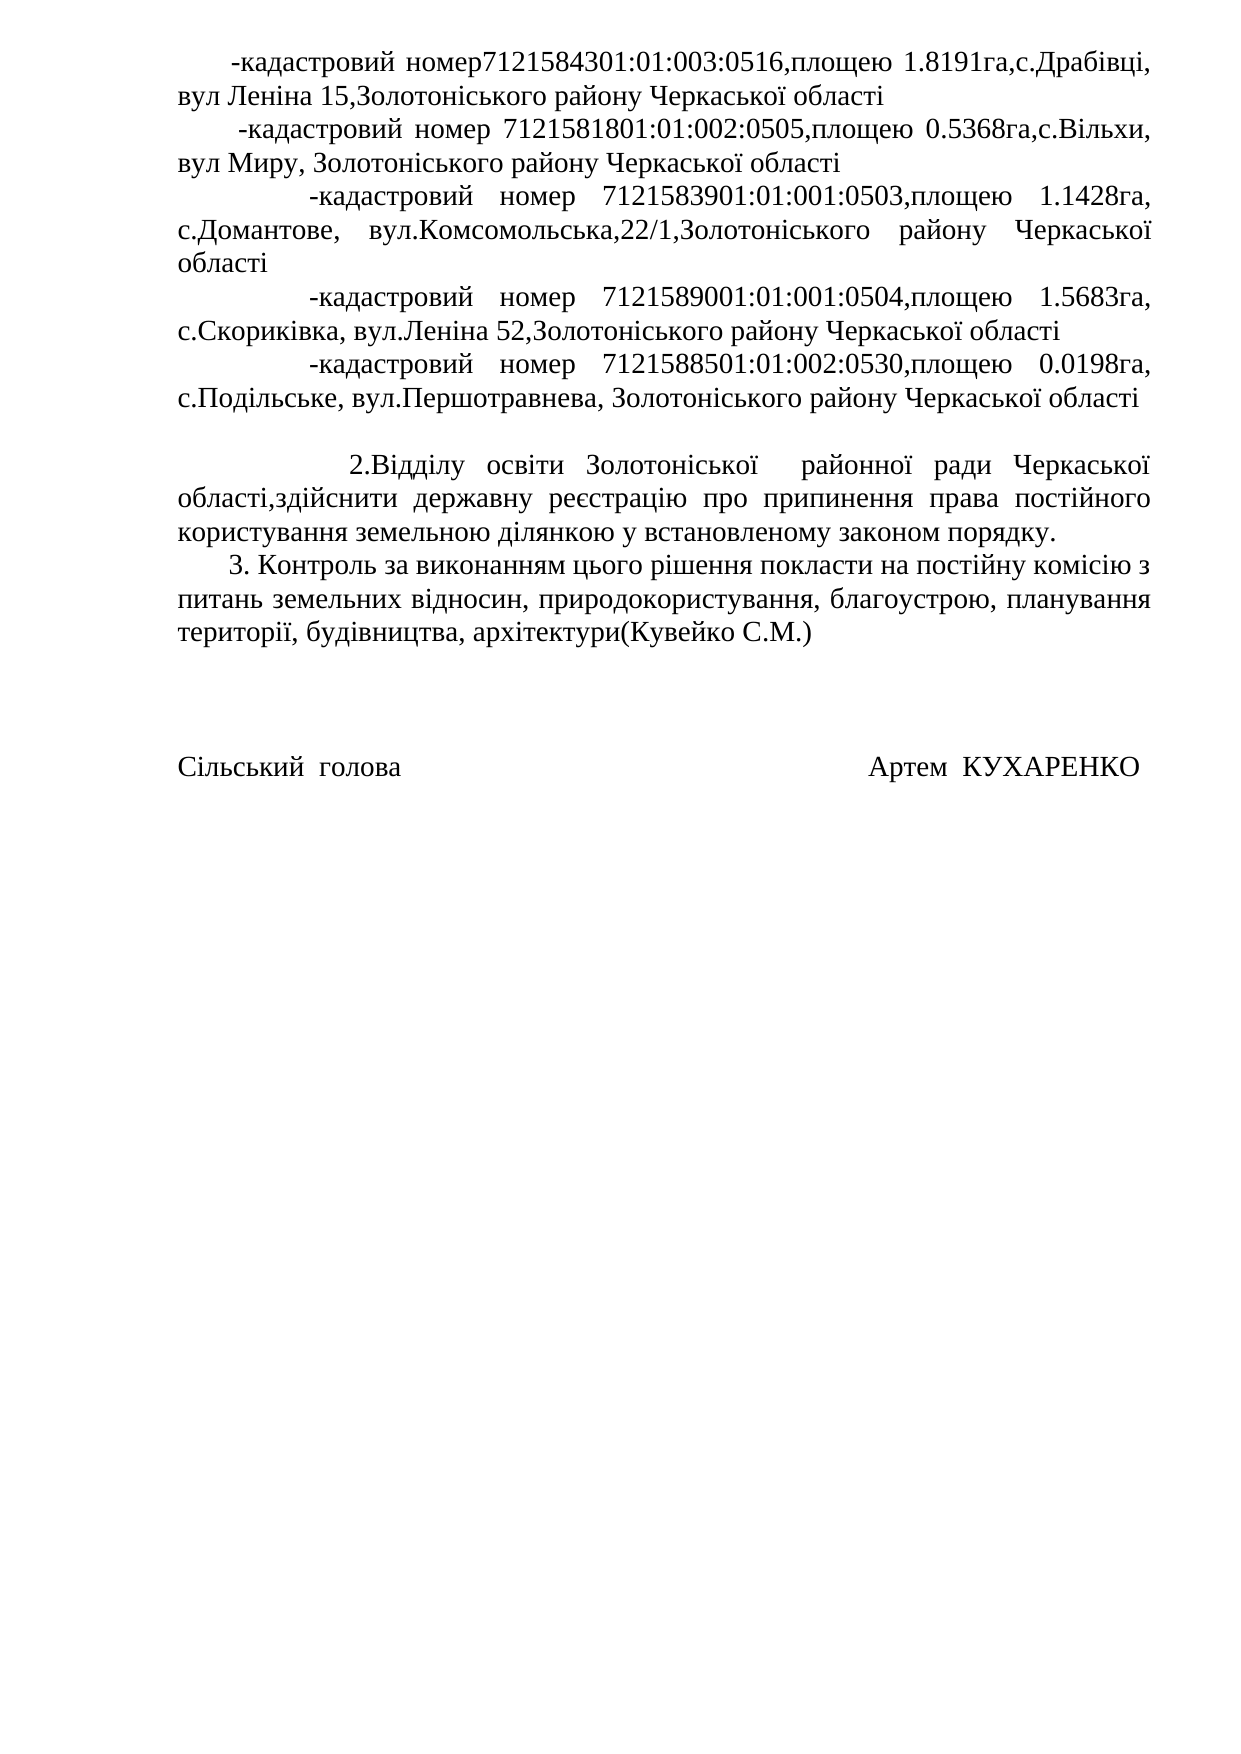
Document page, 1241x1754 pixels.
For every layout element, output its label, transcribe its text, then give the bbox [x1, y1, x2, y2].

text -кадастровий номер7121584301:01:003:0516,площею 1.8191га,с.Драбівці, вул Леніна 15,Золотоніського району Черкаської області [177, 44, 1152, 111]
text -кадастровий номер 7121581801:01:002:0505,площею 0.5368га,с.Вільхи, вул Миру, Золотоніського району Черкаської області [177, 111, 1152, 178]
text 2.Відділу освіти Золотоніської районної ради Черкаської області,здійснити державну реєстрацію про припинення права постійного користування земельною ділянкою у встановленому законом порядку. [177, 447, 1152, 547]
text -кадастровий номер 7121583901:01:001:0503,площею 1.1428га, с.Домантове, вул.Комсомольська,22/1,Золотоніського району Черкаської області [177, 178, 1152, 279]
text -кадастровий номер 7121588501:01:002:0530,площею 0.0198га, с.Подільське, вул.Першотравнева, Золотоніського району Черкаської області [177, 346, 1152, 413]
text -кадастровий номер 7121589001:01:001:0504,площею 1.5683га, с.Скориківка, вул.Леніна 52,Золотоніського району Черкаської області [177, 279, 1152, 346]
text Сільський голова Артем КУХАРЕНКО [177, 749, 1152, 782]
text 3. Контроль за виконанням цього рішення покласти на постійну комісію з питань земельних відносин, природокористування, благоустрою, планування території, будівництва, архітектури(Кувейко С.М.) [177, 547, 1152, 648]
